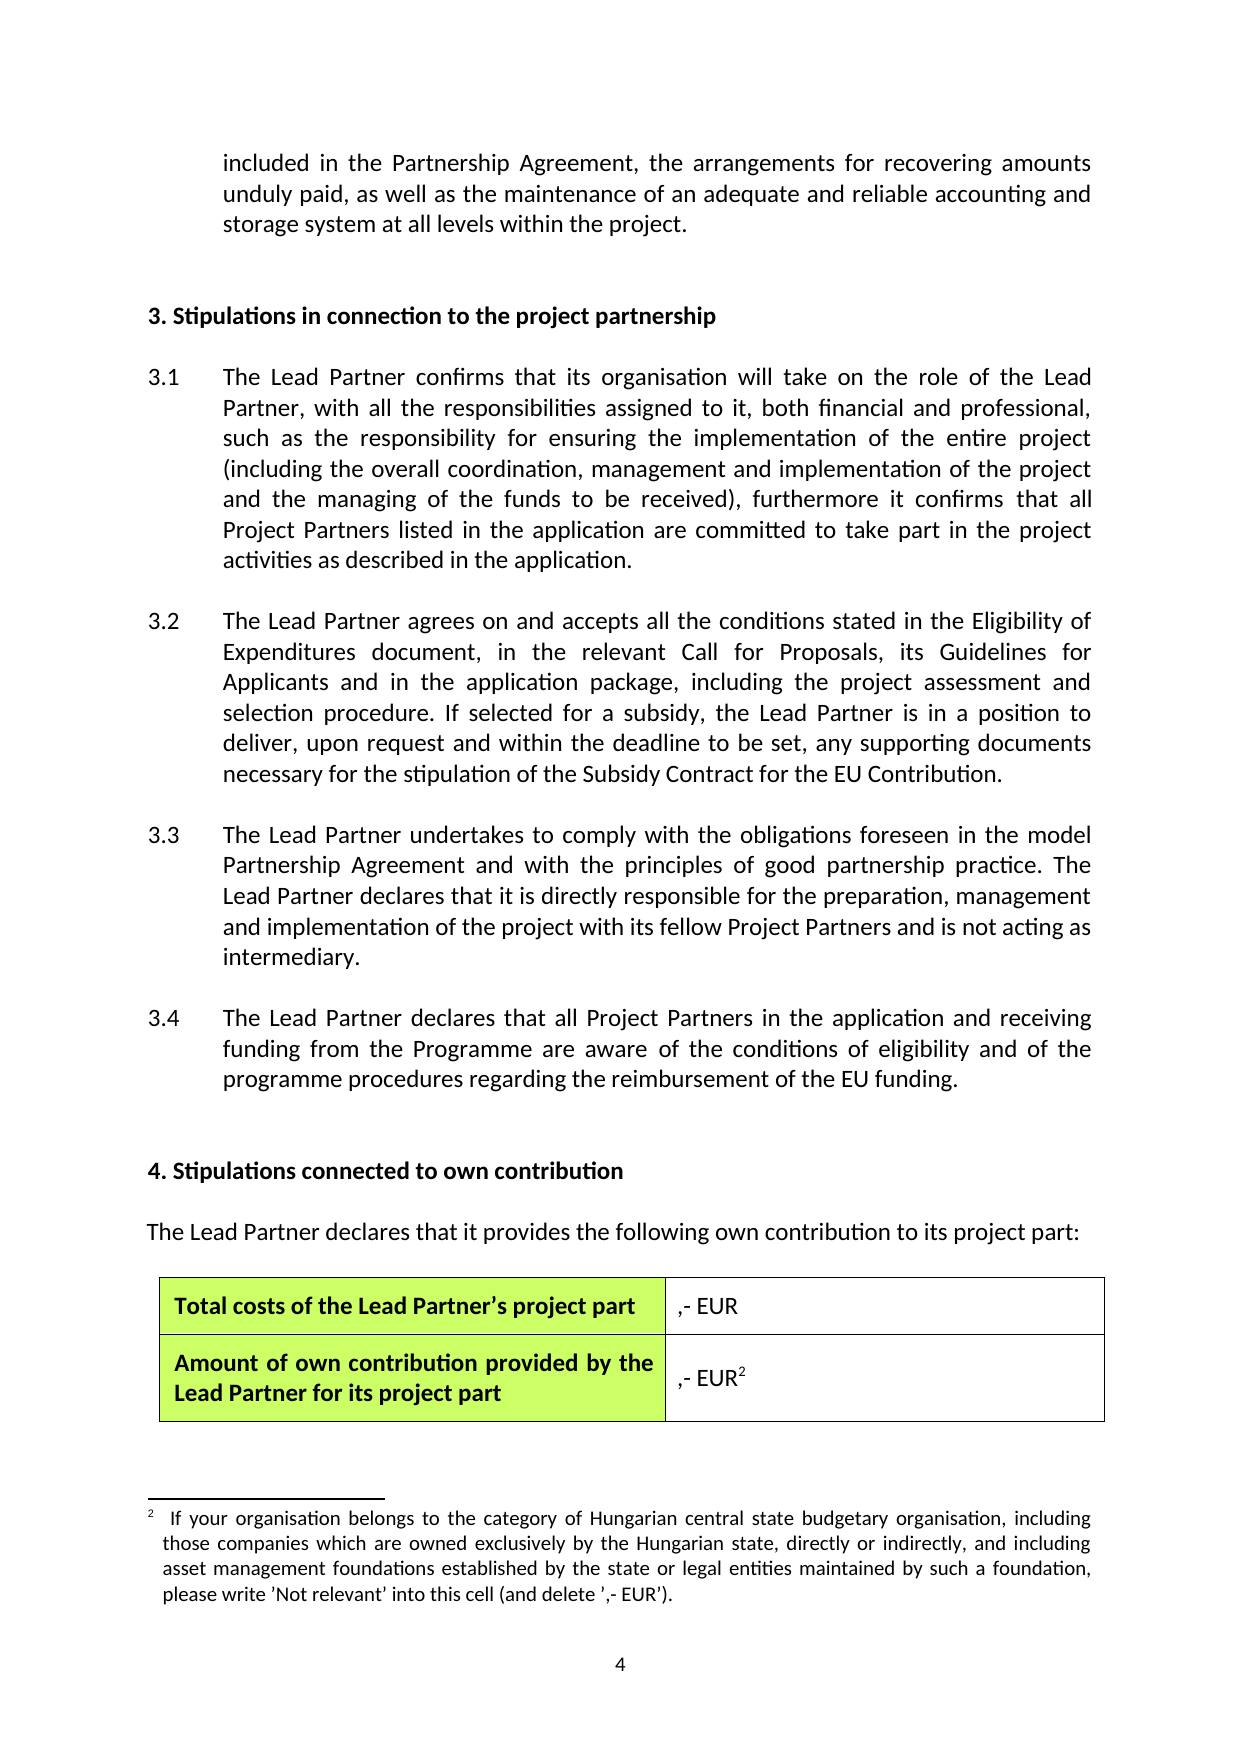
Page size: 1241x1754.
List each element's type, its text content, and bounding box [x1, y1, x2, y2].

text 4. Stipulations connected to own contribution [148, 1155, 1093, 1185]
text 3.1 The Lead Partner confirms that its organisation will take on the role of the Lead Partner, with all the responsibilities assigned to it, both financial and professional, such as the responsibility for ensuring the implementation of the entire project (including the overall coordination, management and implementation of the project and the managing of the funds to be received), furthermore it confirms that all Project Partners listed in the application are committed to take part in the project activities as described in the application. [148, 361, 1093, 575]
text The Lead Partner declares that it provides the following own contribution to its project part: [146, 1216, 1093, 1246]
table_cell Amount of own contribution provided by the Lead Partner for its project part [160, 1335, 665, 1421]
text 3. Stipulations in connection to the project partnership [148, 300, 1093, 331]
text 3.2 The Lead Partner agrees on and accepts all the conditions stated in the Eligibility of Expenditures document, in the relevant Call for Proposals, its Guidelines for Applicants and in the application package, including the project assessment and selection procedure. If selected for a subsidy, the Lead Partner is in a position to deliver, upon request and within the deadline to be set, any supporting documents necessary for the stipulation of the Subsidy Contract for the EU Contribution. [148, 605, 1093, 788]
text 3.4 The Lead Partner declares that all Project Partners in the application and receiving funding from the Programme are aware of the conditions of eligibility and of the programme procedures regarding the reimbursement of the EU funding. [148, 1002, 1093, 1094]
text 3.3 The Lead Partner undertakes to comply with the obligations foreseen in the model Partnership Agreement and with the principles of good partnership practice. The Lead Partner declares that it is directly responsible for the preparation, management and implementation of the project with its fellow Project Partners and is not acting as intermediary. [148, 819, 1093, 972]
table_header ,- EUR [666, 1278, 1104, 1333]
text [148, 148, 1093, 239]
table_cell ,- EUR [666, 1335, 1104, 1421]
table_header Total costs of the Lead Partner’s project part [160, 1278, 665, 1333]
